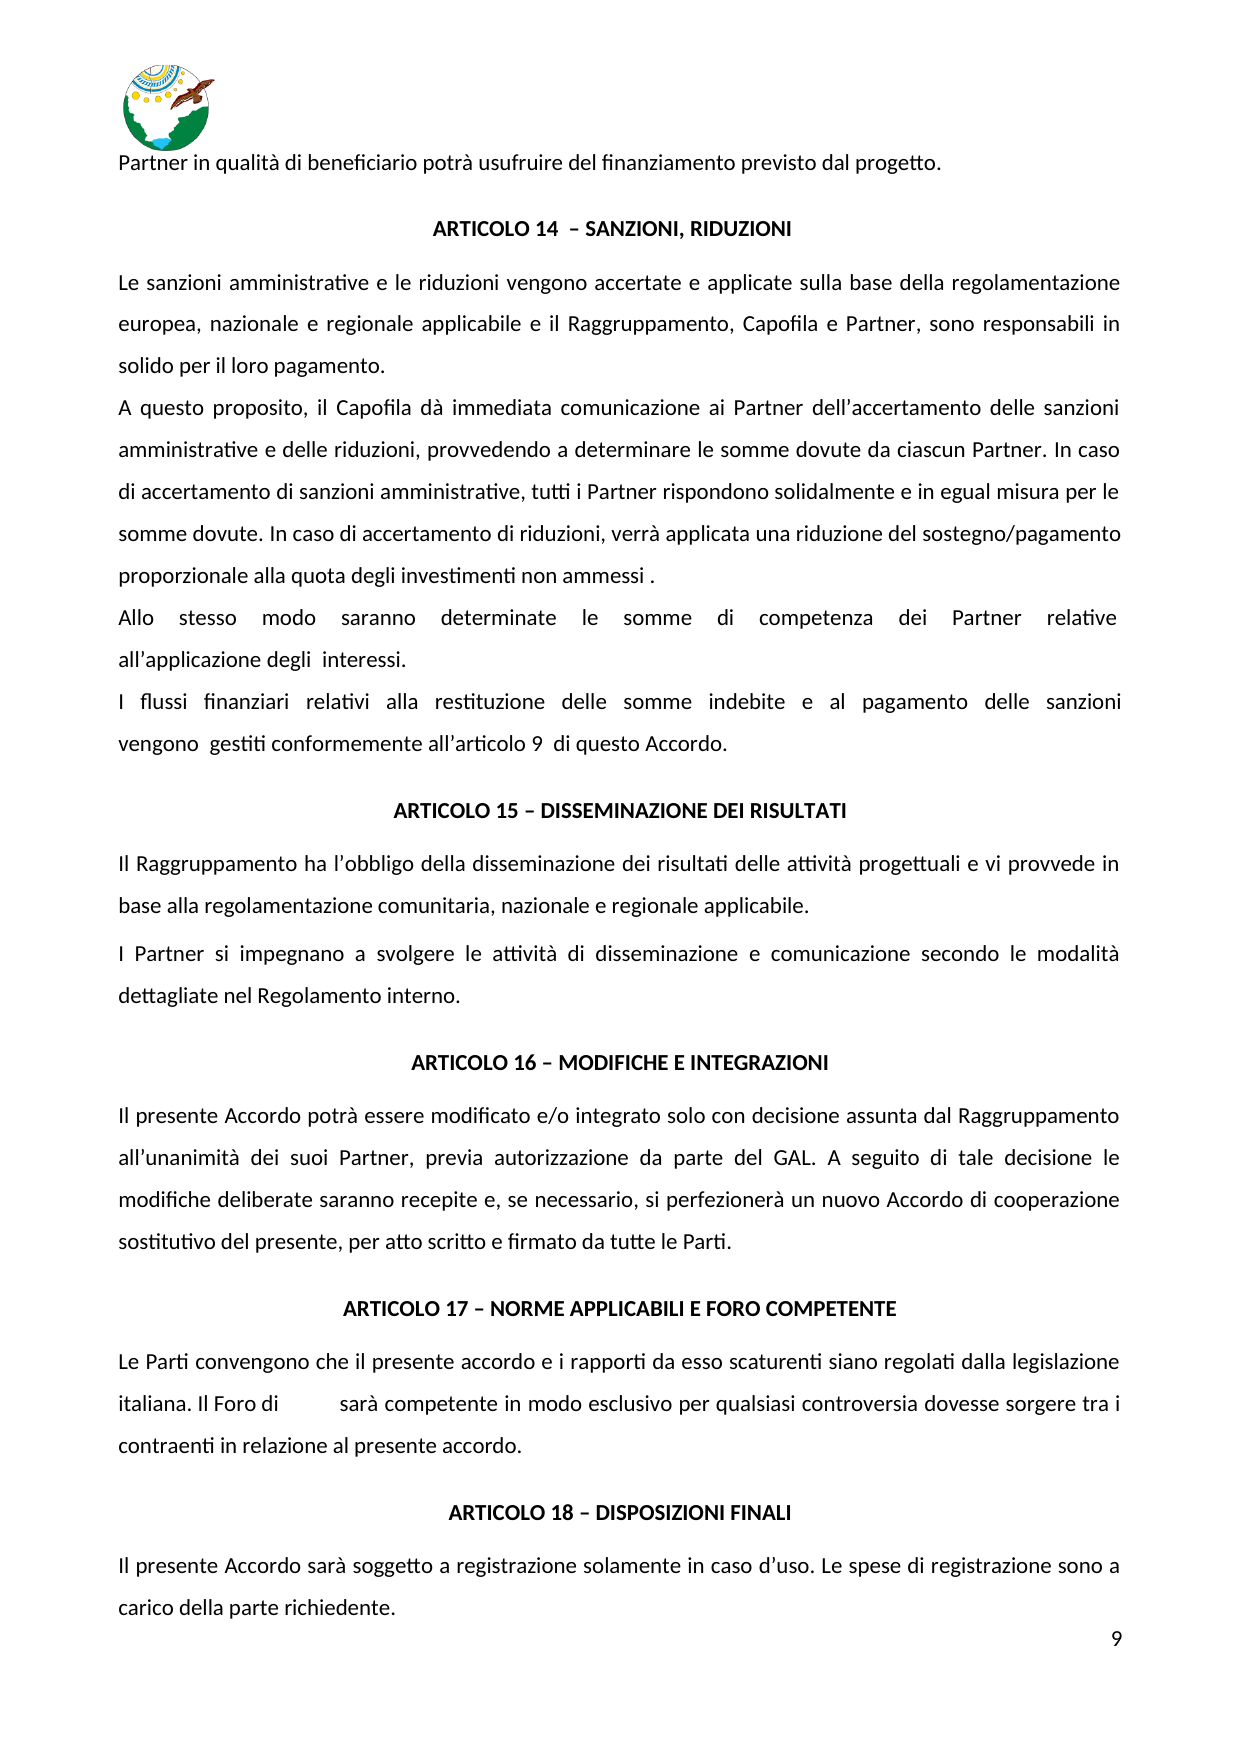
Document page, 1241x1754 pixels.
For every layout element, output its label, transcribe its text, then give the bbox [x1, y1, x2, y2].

text ARTICOLO 17 – NORME APPLICABILI E FORO COMPETENTE [118, 1294, 1122, 1322]
text ARTICOLO 15 – DISSEMINAZIONE DEI RISULTATI [118, 796, 1122, 824]
text Le sanzioni amministrative e le riduzioni vengono accertate e applicate sulla base della regolamentazione europea, nazionale e regionale applicabile e il Raggruppamento, Capofila e Partner, sono responsabili in solido per il loro pagamento. [118, 268, 1122, 379]
picture [123, 65, 215, 148]
text ARTICOLO 14 – SANZIONI, RIDUZIONI [118, 214, 1122, 243]
text ARTICOLO 16 – MODIFICHE E INTEGRAZIONI [118, 1048, 1122, 1076]
text Allo stesso modo saranno determinate le somme di competenza dei Partner relative all’applicazione degli interessi. [118, 603, 1122, 673]
text I flussi finanziari relativi alla restituzione delle somme indebite e al pagamento delle sanzioni vengono gestiti conformemente all’articolo 9 di questo Accordo. [118, 687, 1122, 757]
text A questo proposito, il Capofila dà immediata comunicazione ai Partner dell’accertamento delle sanzioni amministrative e delle riduzioni, provvedendo a determinare le somme dovute da ciascun Partner. In caso di accertamento di sanzioni amministrative, tutti i Partner rispondono solidalmente e in egual misura per le somme dovute. In caso di accertamento di riduzioni, verrà applicata una riduzione del sostegno/pagamento proporzionale alla quota degli investimenti non ammessi . [118, 393, 1122, 589]
text Il presente Accordo potrà essere modificato e/o integrato solo con decisione assunta dal Raggruppamento all’unanimità dei suoi Partner, previa autorizzazione da parte del GAL. A seguito di tale decisione le modifiche deliberate saranno recepite e, se necessario, si perfezionerà un nuovo Accordo di cooperazione sostitutivo del presente, per atto scritto e firmato da tutte le Parti. [118, 1101, 1122, 1255]
text ARTICOLO 18 – DISPOSIZIONI FINALI [118, 1498, 1122, 1526]
text Il Raggruppamento ha l’obbligo della disseminazione dei risultati delle attività progettuali e vi provvede in base alla regolamentazione comunitaria, nazionale e regionale applicabile. [118, 849, 1122, 919]
text Il presente Accordo sarà soggetto a registrazione solamente in caso d’uso. Le spese di registrazione sono a carico della parte richiedente. [118, 1551, 1122, 1621]
text I Partner si impegnano a svolgere le attività di disseminazione e comunicazione secondo le modalità dettagliate nel Regolamento interno. [118, 939, 1122, 1009]
text Le Parti convengono che il presente accordo e i rapporti da esso scaturenti siano regolati dalla legislazione italiana. Il Foro di sarà competente in modo esclusivo per qualsiasi controversia dovesse sorgere tra i contraenti in relazione al presente accordo. [118, 1347, 1122, 1459]
